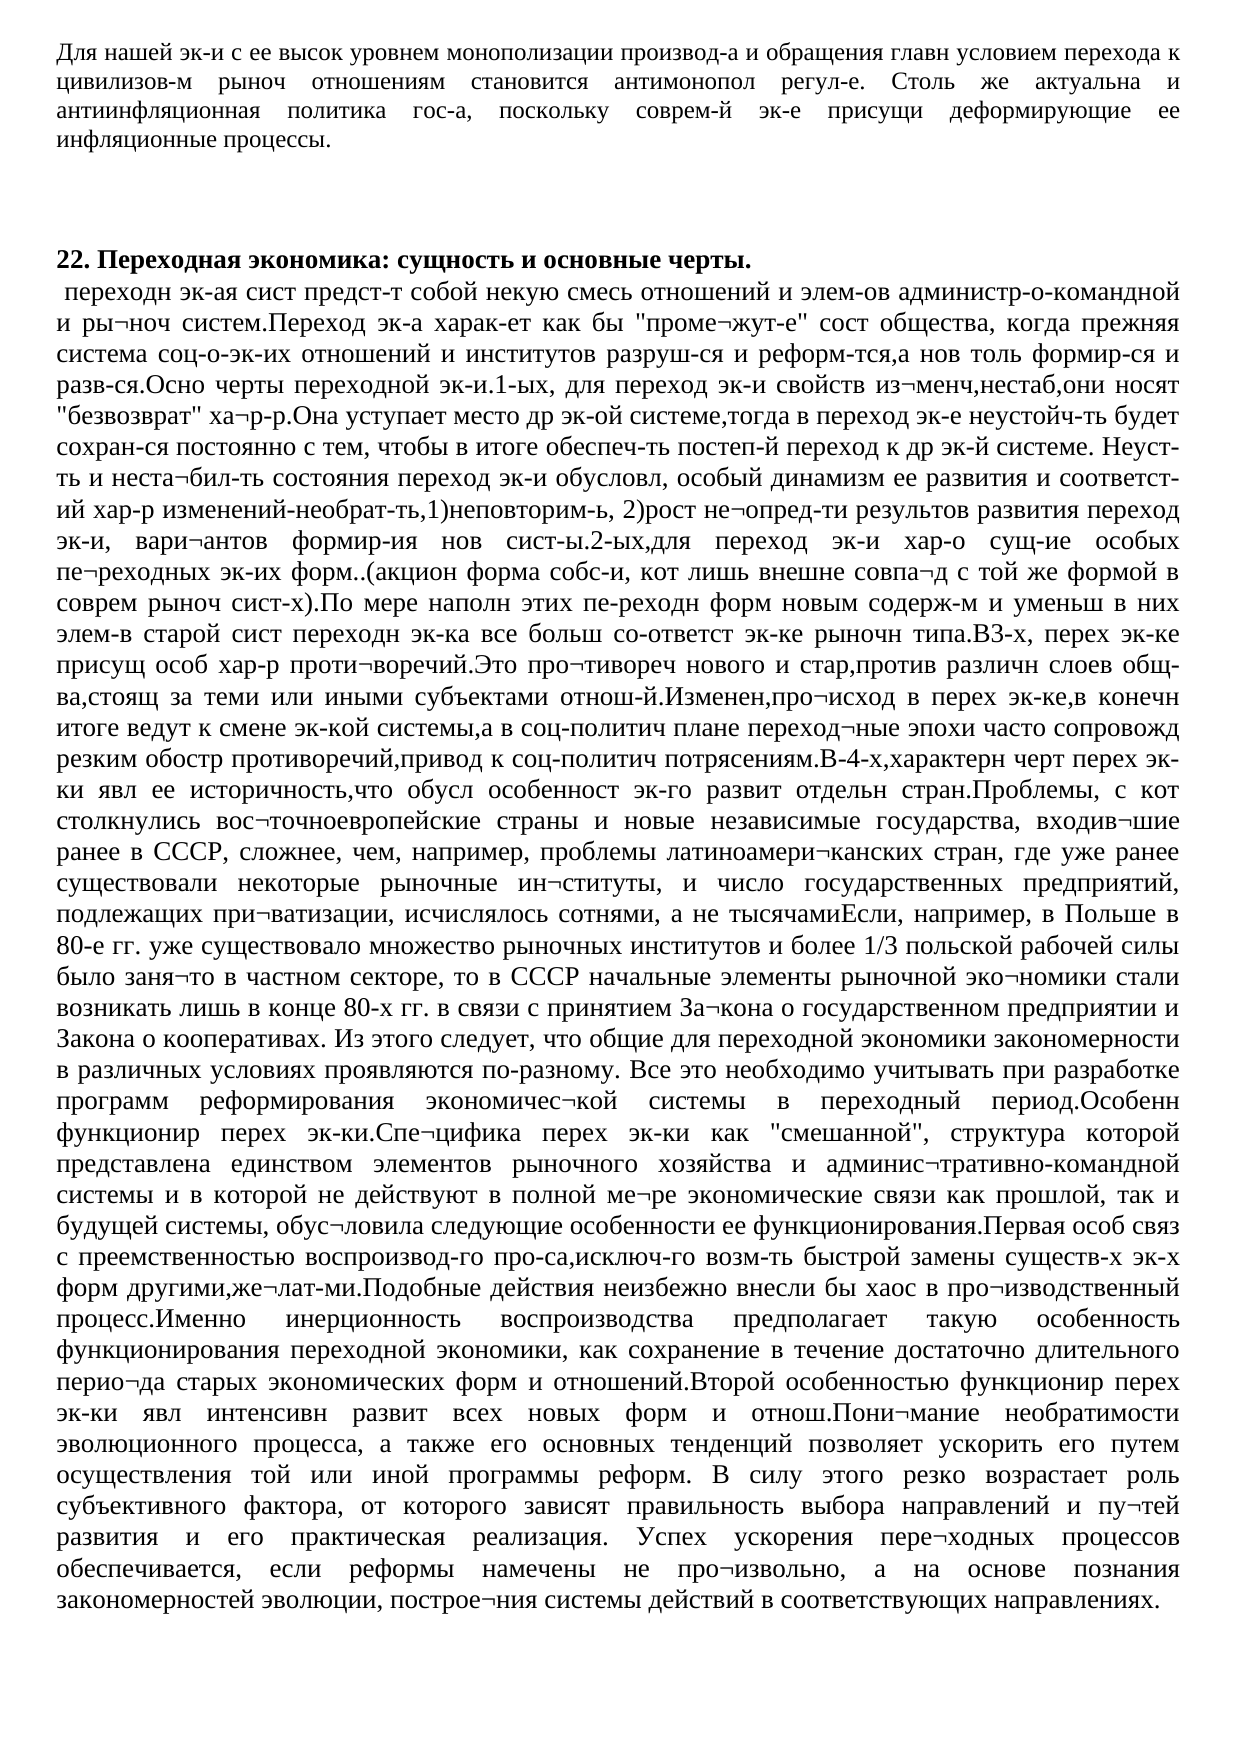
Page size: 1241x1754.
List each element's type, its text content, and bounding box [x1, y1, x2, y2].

text переходн эк-ая сист предст-т собой некую смесь отношений и элем-ов администр-о-командной и ры¬ноч систем.Переход эк-а харак-ет как бы "проме¬жут-е" сост общества, когда прежняя система соц-о-эк-их отношений и институтов разруш-ся и реформ-тся,а нов толь формир-ся и разв-ся.Осно черты переходной эк-и.1-ых, для переход эк-и свойств из¬менч,нестаб,они носят "безвозврат" ха¬р-р.Она уступает место др эк-ой системе,тогда в переход эк-е неустойч-ть будет сохран-ся постоянно с тем, чтобы в итоге обеспеч-ть постеп-й переход к др эк-й системе. Неуст-ть и неста¬бил-ть состояния переход эк-и обусловл, особый динамизм ее развития и соответст-ий хар-р изменений-необрат-ть,1)неповторим-ь, 2)рост не¬опред-ти результов развития переход эк-и, вари¬антов формир-ия нов сист-ы.2-ых,для переход эк-и хар-о сущ-ие особых пе¬реходных эк-их форм..(акцион форма собс-и, кот лишь внешне совпа¬д с той же формой в соврем рыноч сист-х).По мере наполн этих пе-реходн форм новым содерж-м и уменьш в них элем-в старой сист переходн эк-ка все больш со-ответст эк-ке рыночн типа.В3-х, перех эк-ке присущ особ хар-р проти¬воречий.Это про¬тивореч нового и стар,против различн слоев общ-ва,стоящ за теми или иными субъектами отнош-й.Изменен,про¬исход в перех эк-ке,в конечн итоге ведут к смене эк-кой системы,а в соц-политич плане переход¬ные эпохи часто сопровожд резким обостр противоречий,привод к соц-политич потрясениям.В-4-х,характерн черт перех эк-ки явл ее историчность,что обусл особенност эк-го развит отдельн стран.Проблемы, с кот столкнулись вос¬точноевропейские страны и новые независимые государства, входив¬шие ранее в СССР, сложнее, чем, например, проблемы латиноамери¬канских стран, где уже ранее существовали некоторые рыночные ин¬ституты, и число государственных предприятий, подлежащих при¬ватизации, исчислялось сотнями, а не тысячамиЕсли, например, в Польше в 80-е гг. уже существовало множество рыночных институтов и более 1/3 польской рабочей силы было заня¬то в частном секторе, то в СССР начальные элементы рыночной эко¬номики стали возникать лишь в конце 80-х гг. в связи с принятием За¬кона о государственном предприятии и Закона о кооперативах. Из этого следует, что общие для переходной экономики закономерности в различных условиях проявляются по-разному. Все это необходимо учитывать при разработке программ реформирования экономичес¬кой системы в переходный период.Особенн функционир перех эк-ки.Спе¬цифика перех эк-ки как "смешанной", структура которой представлена единством элементов рыночного хозяйства и админис¬тративно-командной системы и в которой не действуют в полной ме¬ре экономические связи как прошлой, так и будущей системы, обус¬ловила следующие особенности ее функционирования.Первая особ связ с преемственностью воспроизвод-го про-са,исключ-го возм-ть быстрой замены существ-х эк-х форм другими,же¬лат-ми.Подобные действия неизбежно внесли бы хаос в про¬изводственный процесс.Именно инерционность воспроизводства предполагает такую особенность функционирования переходной экономики, как сохранение в течение достаточно длительного перио¬да старых экономических форм и отношений.Второй особенностью функционир перех эк-ки явл интенсивн развит всех новых форм и отнош.Пони¬мание необратимости эволюционного процесса, а также его основных тенденций позволяет ускорить его путем осуществления той или иной программы реформ. В силу этого резко возрастает роль субъективного фактора, от которого зависят правильность выбора направлений и пу¬тей развития и его практическая реализация. Успех ускорения пере¬ходных процессов обеспечивается, если реформы намечены не про¬извольно, а на основе познания закономерностей эволюции, построе¬ния системы действий в соответствующих направлениях. [56, 275, 1181, 1614]
text 22. Переходная экономика: сущность и основные черты. [56, 243, 1181, 275]
text Для нашей эк-и с ее высок уровнем монополизации производ-а и обращения главн условием перехода к цивилизов-м рыноч отношениям становится антимонопол регул-е. Столь же актуальна и антиинфляционная политика гос-а, поскольку соврем-й эк-е присущи деформирующие ее инфляционные процессы. [56, 37, 1181, 152]
